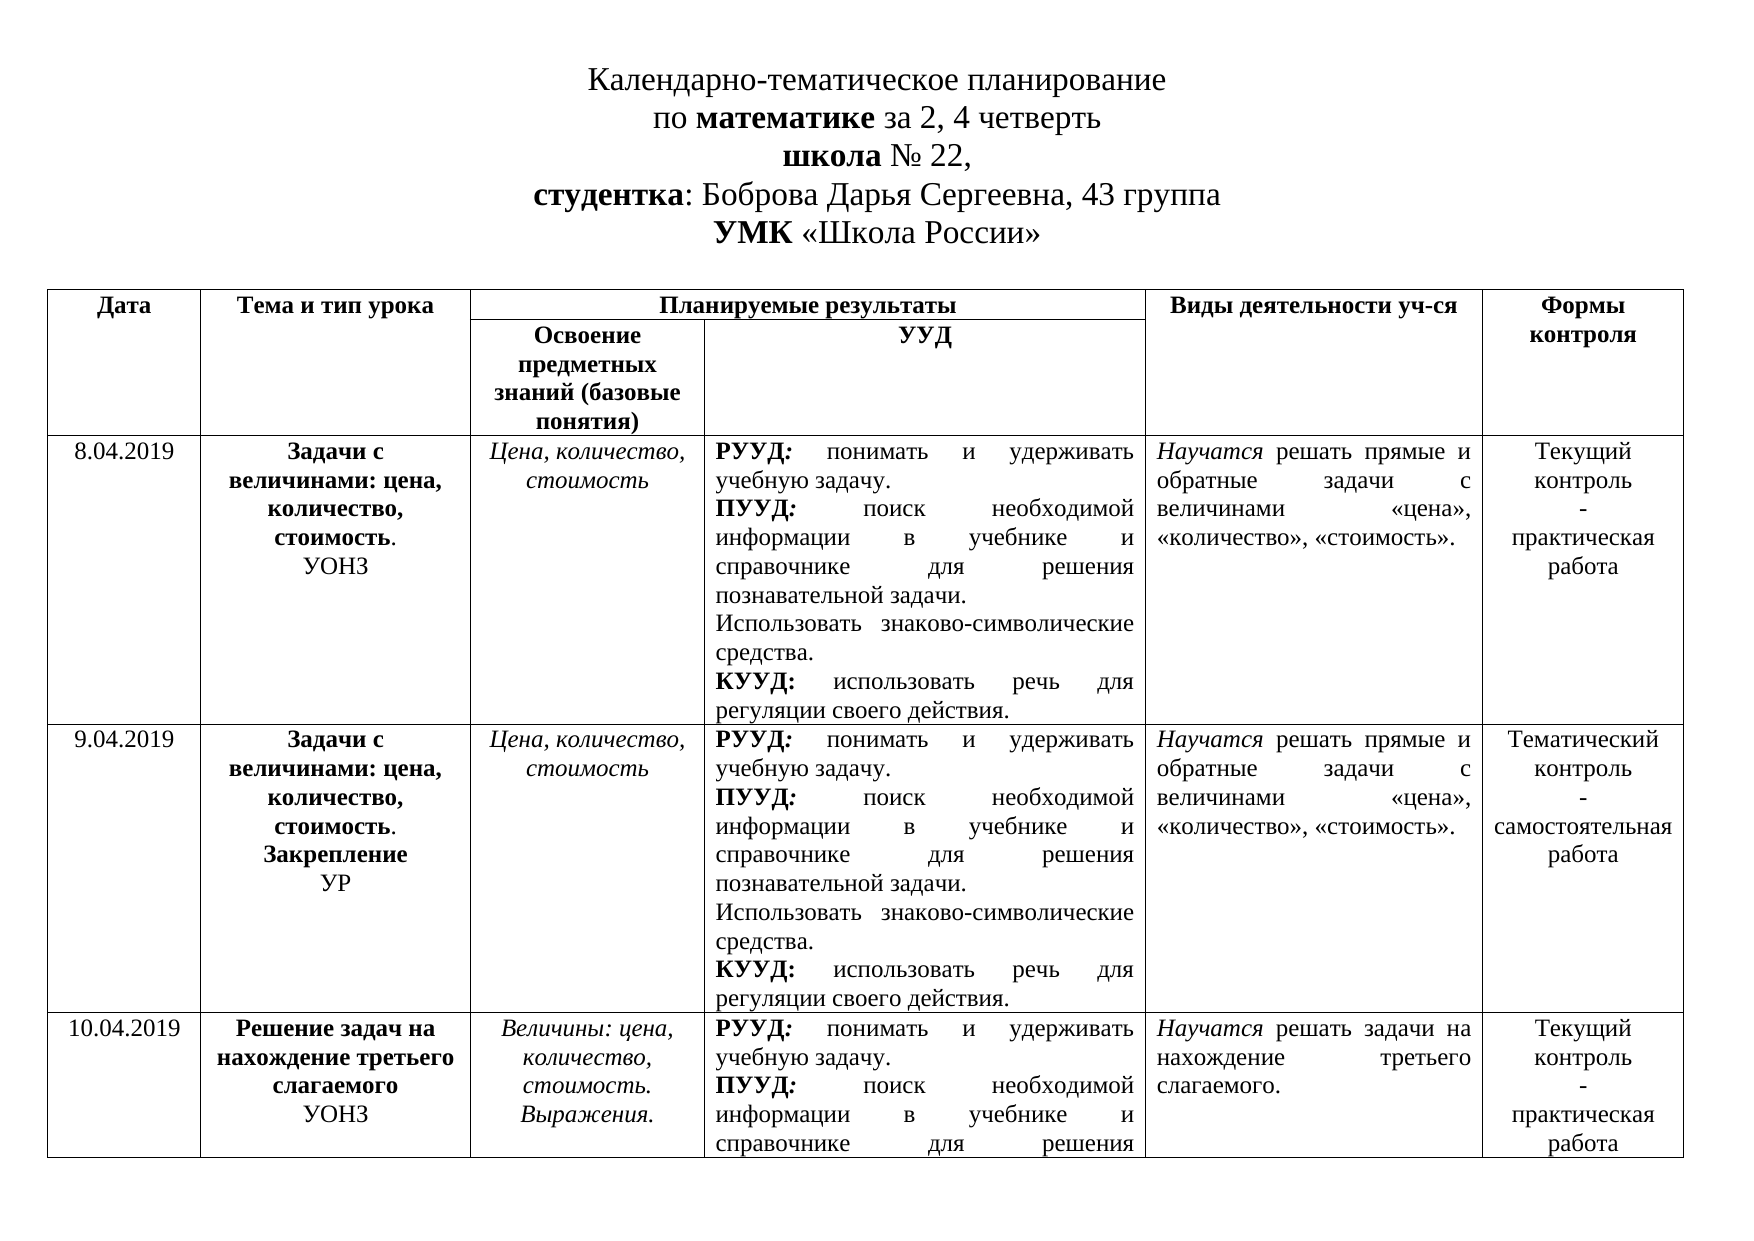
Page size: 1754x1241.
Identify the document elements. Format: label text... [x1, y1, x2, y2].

table_header Тема и тип урока [201, 290, 470, 435]
text УМК «Школа России» [59, 212, 1695, 251]
table_cell 10.04.2019 [48, 1013, 200, 1157]
table_cell Освоение предметных знаний (базовые понятия) [471, 320, 704, 435]
table_cell Тематический контроль - самостоятельная работа [1483, 725, 1683, 1012]
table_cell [201, 1013, 470, 1157]
table_cell Текущий контроль - практическая работа [1483, 436, 1683, 723]
text студентка: Боброва Дарья Сергеевна, 43 группа [59, 174, 1695, 212]
table_cell Научатся решать прямые и обратные задачи с величинами «цена», «количество», «стоимость». [1146, 436, 1482, 723]
table_cell Задачи с величинами: цена, количество, стоимость. Закрепление УР [201, 725, 470, 1012]
text Календарно-тематическое планирование [59, 59, 1695, 97]
table_header Планируемые результаты [471, 290, 1145, 319]
text школа № 22, [59, 136, 1695, 174]
table_header Виды деятельности уч-ся [1146, 290, 1482, 435]
table_cell УУД [705, 320, 1145, 435]
table_cell Научатся решать прямые и обратные задачи с величинами «цена», «количество», «стоимость». [1146, 725, 1482, 1012]
table_cell 9.04.2019 [48, 725, 200, 1012]
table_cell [471, 1013, 704, 1157]
table_cell Цена, количество, стоимость [471, 436, 704, 723]
table_cell 8.04.2019 [48, 436, 200, 723]
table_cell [705, 1013, 1145, 1157]
text по математике за 2, 4 четверть [59, 97, 1695, 136]
table_header Формы контроля [1483, 290, 1683, 435]
table_cell Цена, количество, стоимость [471, 725, 704, 1012]
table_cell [1146, 1013, 1482, 1157]
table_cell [1483, 1013, 1683, 1157]
table_header Дата [48, 290, 200, 435]
table_cell Задачи с величинами: цена, количество, стоимость. УОНЗ [201, 436, 470, 723]
